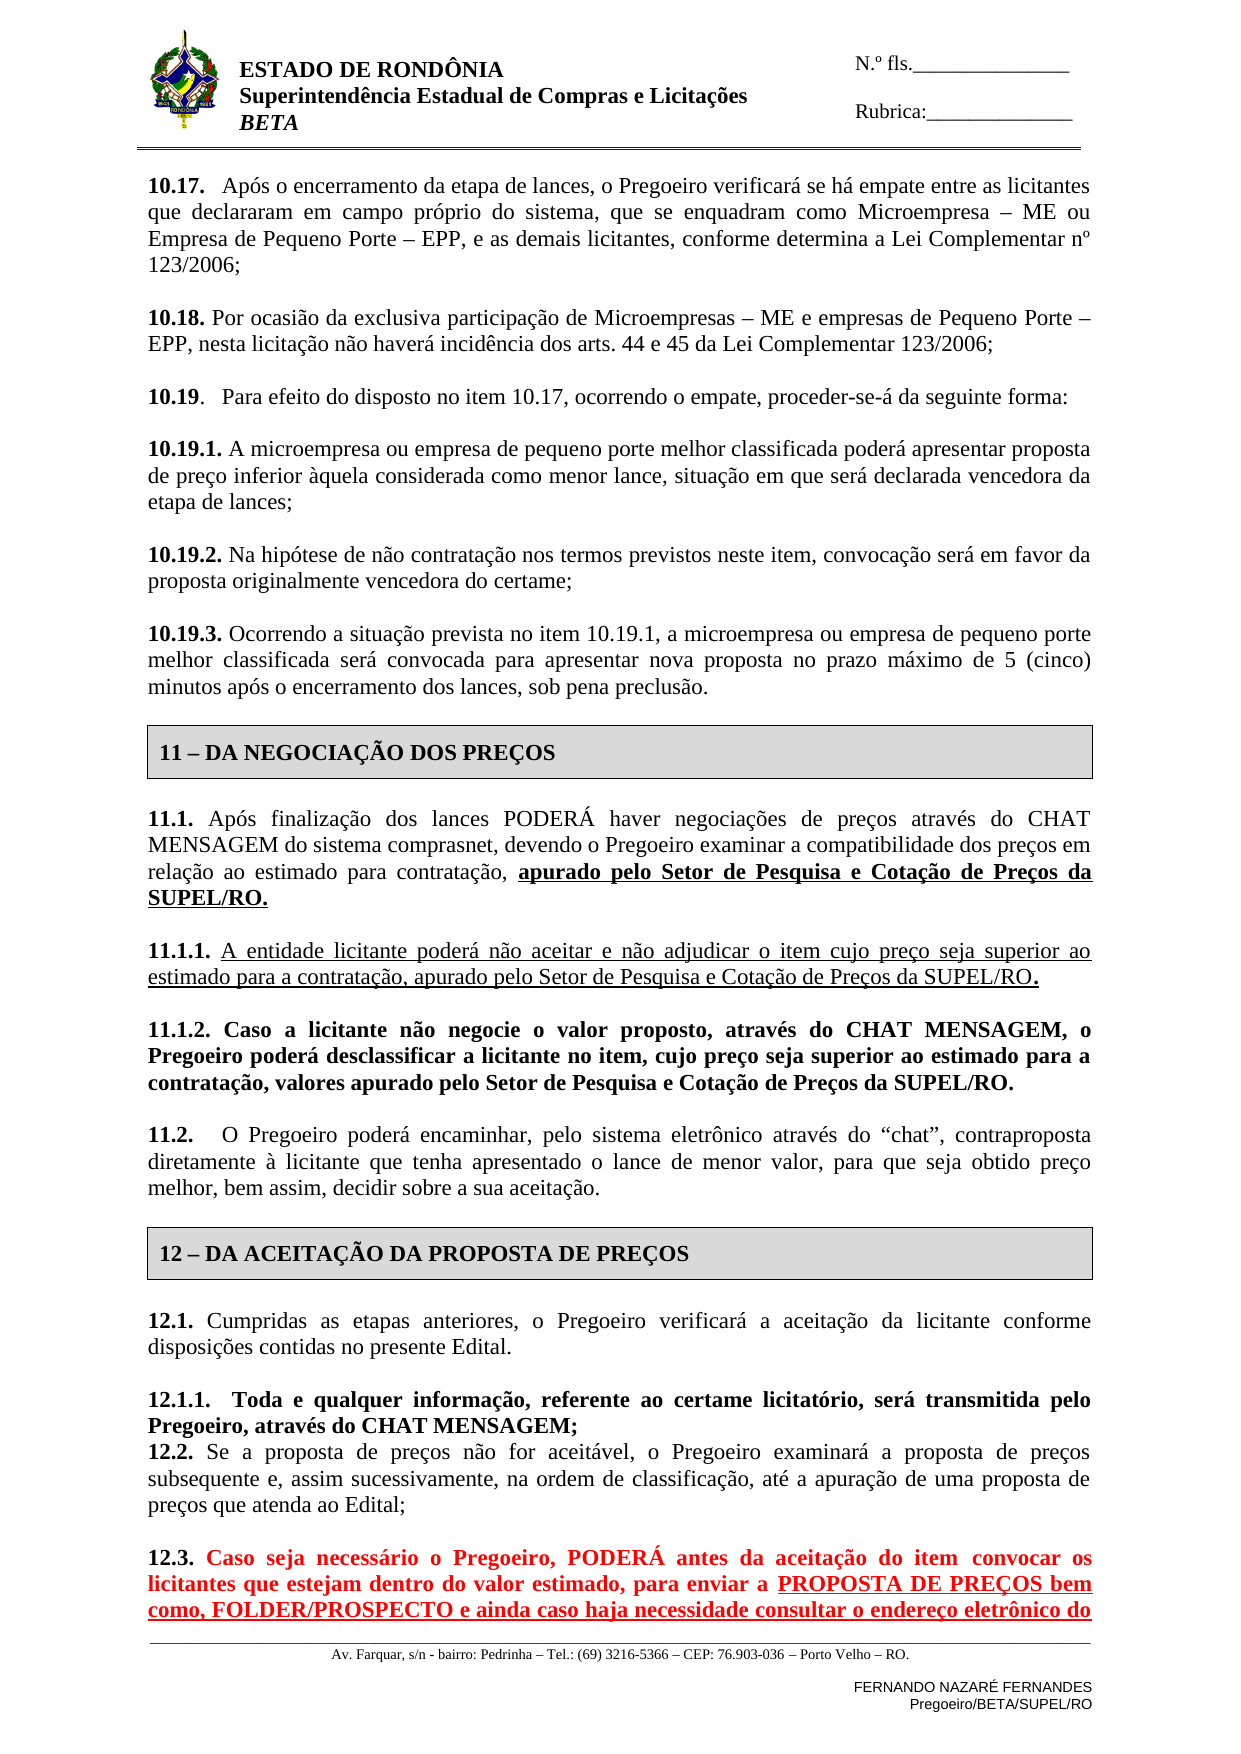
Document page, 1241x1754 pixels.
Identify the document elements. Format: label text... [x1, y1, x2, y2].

text 10.19.1. A microempresa ou empresa de pequeno porte melhor classificada poderá apresentar proposta de preço inferior àquela considerada como menor lance, situação em que será declarada vencedora da etapa de lances; [148, 436, 1092, 514]
text 11.1.1. A entidade licitante poderá não aceitar e não adjudicar o item cujo preço seja superior ao estimado para a contratação, apurado pelo Setor de Pesquisa e Cotação de Preços da SUPEL/RO. [148, 937, 1092, 990]
table_header 12 – DA ACEITAÇÃO DA PROPOSTA DE PREÇOS [148, 1228, 1092, 1279]
text 12.1. Cumpridas as etapas anteriores, o Pregoeiro verificará a aceitação da licitante conforme disposições contidas no presente Edital. [148, 1307, 1092, 1359]
text 10.19.3. Ocorrendo a situação prevista no item 10.19.1, a microempresa ou empresa de pequeno porte melhor classificada será convocada para apresentar nova proposta no prazo máximo de 5 (cinco) minutos após o encerramento dos lances, sob pena preclusão. [148, 620, 1092, 699]
text 11.2. O Pregoeiro poderá encaminhar, pelo sistema eletrônico através do “chat”, contraproposta diretamente à licitante que tenha apresentado o lance de menor valor, para que seja obtido preço melhor, bem assim, decidir sobre a sua aceitação. [148, 1121, 1092, 1201]
text 10.19.2. Na hipótese de não contratação nos termos previstos neste item, convocação será em favor da proposta originalmente vencedora do certame; [148, 541, 1092, 594]
text 11.1.2. Caso a licitante não negocie o valor proposto, através do CHAT MENSAGEM, o Pregoeiro poderá desclassificar a licitante no item, cujo preço seja superior ao estimado para a contratação, valores apurado pelo Setor de Pesquisa e Cotação de Preços da SUPEL/RO. [148, 1016, 1092, 1095]
text 10.18. Por ocasião da exclusiva participação de Microempresas – ME e empresas de Pequeno Porte – EPP, nesta licitação não haverá incidência dos arts. 44 e 45 da Lei Complementar 123/2006; [148, 304, 1092, 356]
text 12.1.1. Toda e qualquer informação, referente ao certame licitatório, será transmitida pelo Pregoeiro, através do CHAT MENSAGEM; [148, 1386, 1092, 1438]
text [148, 1544, 1092, 1619]
text 10.17. Após o encerramento da etapa de lances, o Pregoeiro verificará se há empate entre as licitantes que declararam em campo próprio do sistema, que se enquadram como Microempresa – ME ou Empresa de Pequeno Porte – EPP, e as demais licitantes, conforme determina a Lei Complementar nº 123/2006; [148, 172, 1092, 277]
text 10.19. Para efeito do disposto no item 10.17, ocorrendo o empate, proceder-se-á da seguinte forma: [148, 383, 1092, 409]
table_header 11 – DA NEGOCIAÇÃO DOS PREÇOS [148, 726, 1092, 778]
text 12.2. Se a proposta de preços não for aceitável, o Pregoeiro examinará a proposta de preços subsequente e, assim sucessivamente, na ordem de classificação, até a apuração de uma proposta de preços que atenda ao Edital; [148, 1438, 1092, 1517]
picture [148, 29, 221, 130]
text 11.1. Após finalização dos lances PODERÁ haver negociações de preços através do CHAT MENSAGEM do sistema comprasnet, devendo o Pregoeiro examinar a compatibilidade dos preços em relação ao estimado para contratação, apurado pelo Setor de Pesquisa e Cotação de Preços da SUPEL/RO. [148, 805, 1092, 911]
